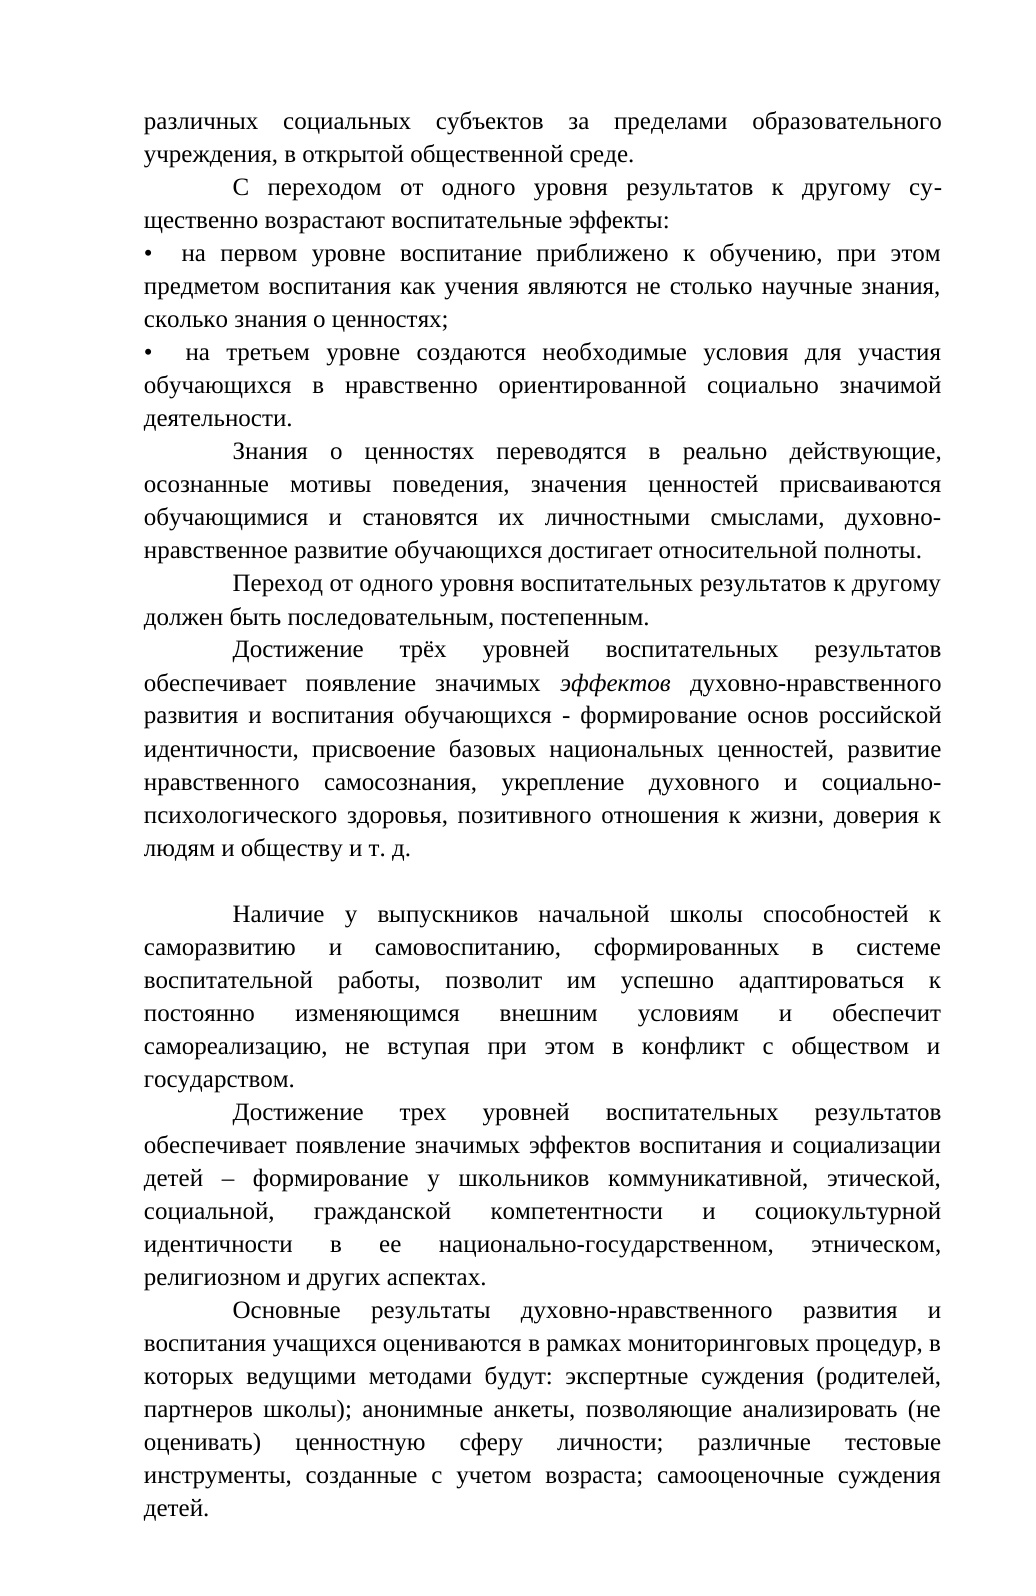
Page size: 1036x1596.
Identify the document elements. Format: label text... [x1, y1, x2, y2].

text • на первом уровне воспитание приближено к обучению, при этом предметом воспитания как учения являются не столько научные знания, сколько знания о ценностях; [144, 238, 942, 333]
text Переход от одного уровня воспитательных результатов к другому должен быть последовательным, постепенным. [144, 568, 942, 630]
text Знания о ценностях переводятся в реально действующие, осознанные мотивы поведения, значения ценностей присваиваются обучающимися и становятся их личностными смыслами, духовно-нравственное развитие обучающихся достигает относительной полноты. [144, 436, 942, 564]
text • на третьем уровне создаются необходимые условия для участия обучающихся в нравственно ориентированной социально значимой деятельности. [144, 337, 942, 432]
text Достижение трёх уровней воспитательных результатов обеспечивает появление значимых эффектов духовно-нравственного развития и воспитания обучающихся - формирование основ российской идентичности, присвоение базовых национальных ценностей, развитие нравственного самосознания, укрепление духовного и социально-психологического здоровья, позитивного отношения к жизни, доверия к людям и обществу и т. д. [144, 634, 942, 861]
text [144, 106, 942, 168]
text Наличие у выпускников начальной школы способностей к саморазвитию и самовоспитанию, сформированных в системе воспитательной работы, позволит им успешно адаптироваться к постоянно изменяющимся внешним условиям и обеспечит самореализацию, не вступая при этом в конфликт с обществом и государством. [144, 899, 942, 1093]
text Основные результаты духовно-нравственного развития и воспитания учащихся оцениваются в рамках мониторинговых процедур, в которых ведущими методами будут: экспертные суждения (родителей, партнеров школы); анонимные анкеты, позволяющие анализировать (не оценивать) ценностную сферу личности; различные тестовые инструменты, созданные с учетом возраста; самооценочные суждения детей. [144, 1295, 942, 1522]
text С переходом от одного уровня результатов к другому существенно возрастают воспитательные эффекты: [144, 172, 942, 234]
text Достижение трех уровней воспитательных результатов обеспечивает появление значимых эффектов воспитания и социализации детей – формирование у школьников коммуникативной, этической, социальной, гражданской компетентности и социокультурной идентичности в ее национально-государственном, этническом, религиозном и других аспектах. [144, 1097, 942, 1291]
